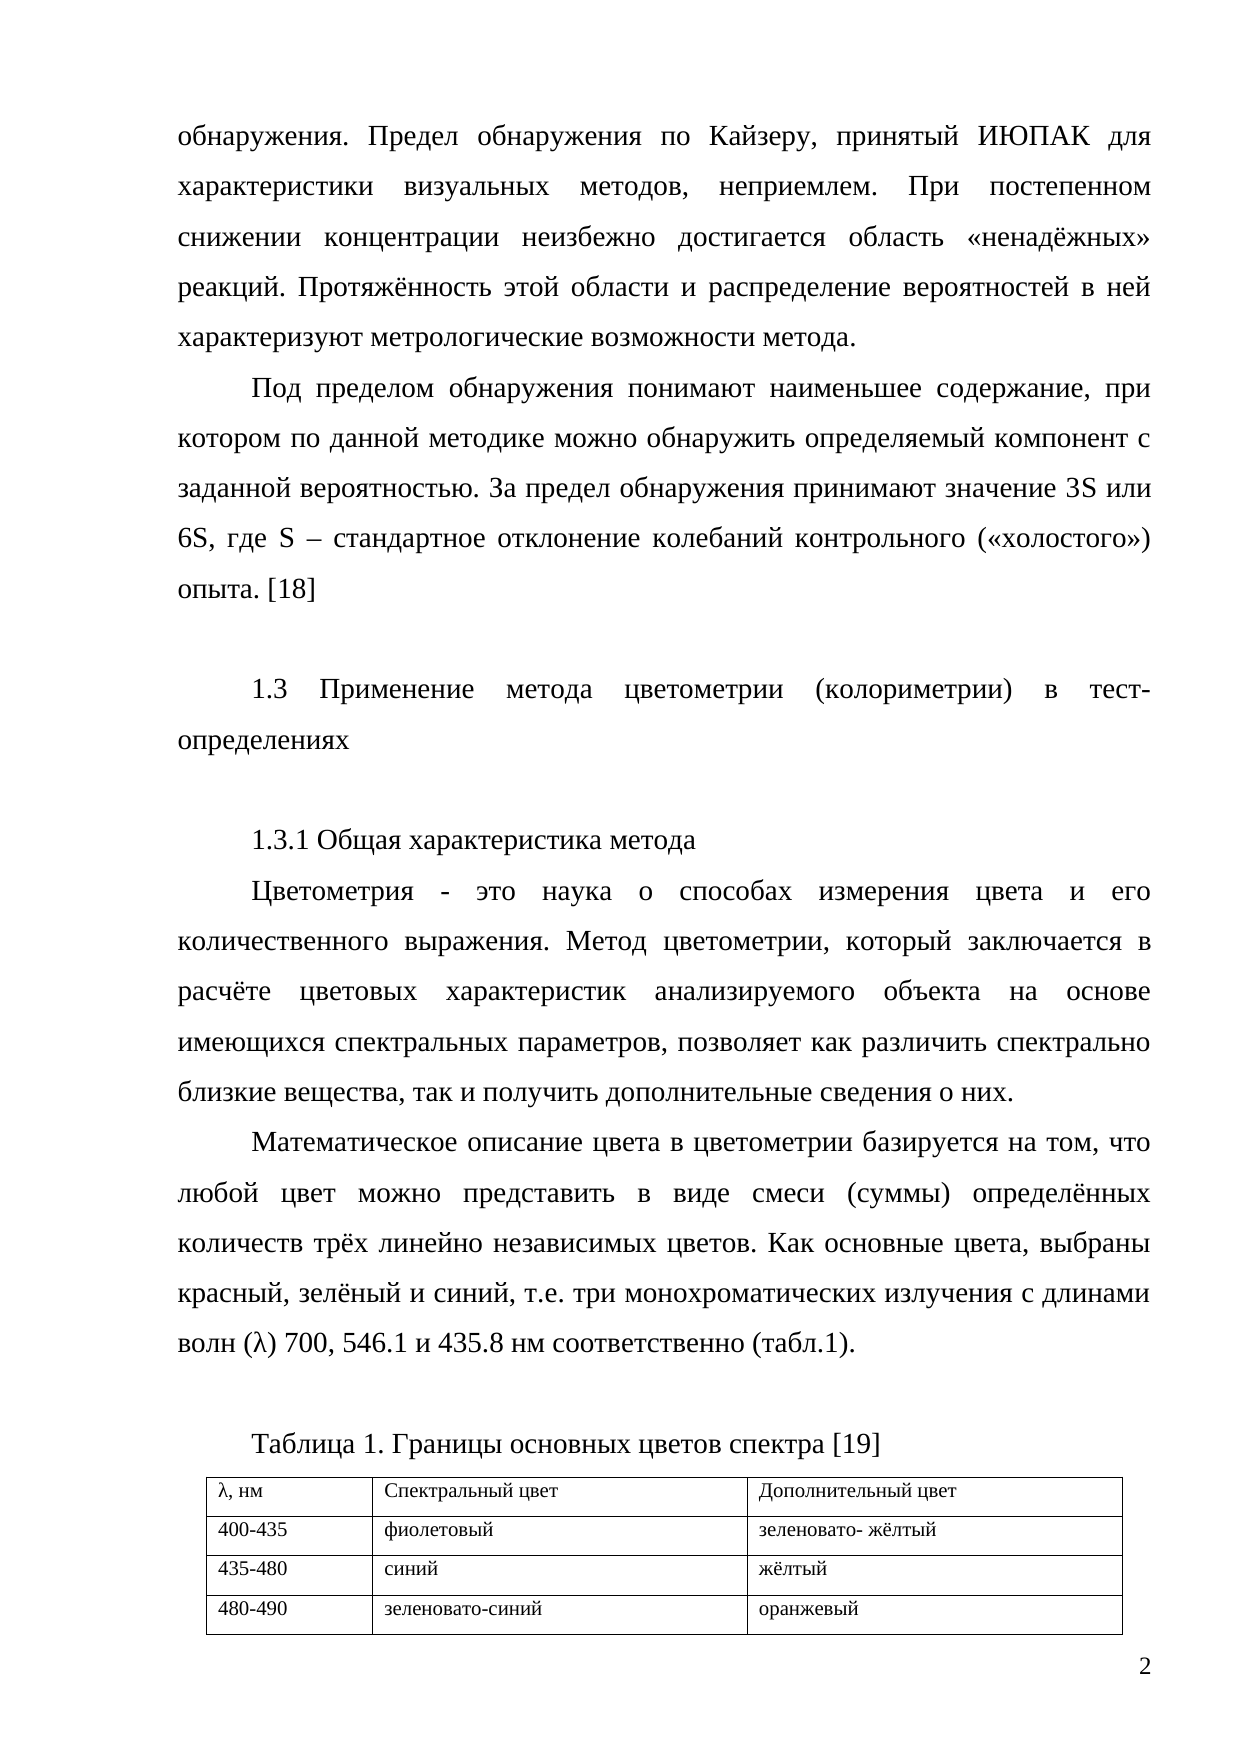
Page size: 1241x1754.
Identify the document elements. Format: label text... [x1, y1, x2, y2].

text 1.3.1 Общая характеристика метода [177, 822, 1152, 856]
table_cell 400-435 [207, 1517, 372, 1555]
table_header Дополнительный цвет [748, 1478, 1122, 1516]
table_cell зеленовато-синий [373, 1596, 747, 1634]
text Таблица 1. Границы основных цветов спектра [19] [177, 1426, 1152, 1460]
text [177, 118, 1152, 353]
table_cell 480-490 [207, 1596, 372, 1634]
table_cell 435-480 [207, 1556, 372, 1595]
table_cell жёлтый [748, 1556, 1122, 1595]
table_cell зеленовато- жёлтый [748, 1517, 1122, 1555]
table_cell оранжевый [748, 1596, 1122, 1634]
text Под пределом обнаружения понимают наименьшее содержание, при котором по данной методике можно обнаружить определяемый компонент с заданной вероятностью. За предел обнаружения принимают значение 3S или 6S, где S – стандартное отклонение колебаний контрольного («холостого») опыта. [18] [177, 370, 1152, 604]
table_header Спектральный цвет [373, 1478, 747, 1516]
table_cell синий [373, 1556, 747, 1595]
text Цветометрия - это наука о способах измерения цвета и его количественного выражения. Метод цветометрии, который заключается в расчёте цветовых характеристик анализируемого объекта на основе имеющихся спектральных параметров, позволяет как различить спектрально близкие вещества, так и получить дополнительные сведения о них. [177, 873, 1152, 1108]
text 1.3 Применение метода цветометрии (колориметрии) в тест-определениях [177, 672, 1152, 755]
text Математическое описание цвета в цветометрии базируется на том, что любой цвет можно представить в виде смеси (суммы) определённых количеств трёх линейно независимых цветов. Как основные цвета, выбраны красный, зелёный и синий, т.е. три монохроматических излучения с длинами волн (λ) 700, 546.1 и 435.8 нм соответственно (табл.1). [177, 1124, 1152, 1359]
table_header λ, нм [207, 1478, 372, 1516]
table_cell фиолетовый [373, 1517, 747, 1555]
